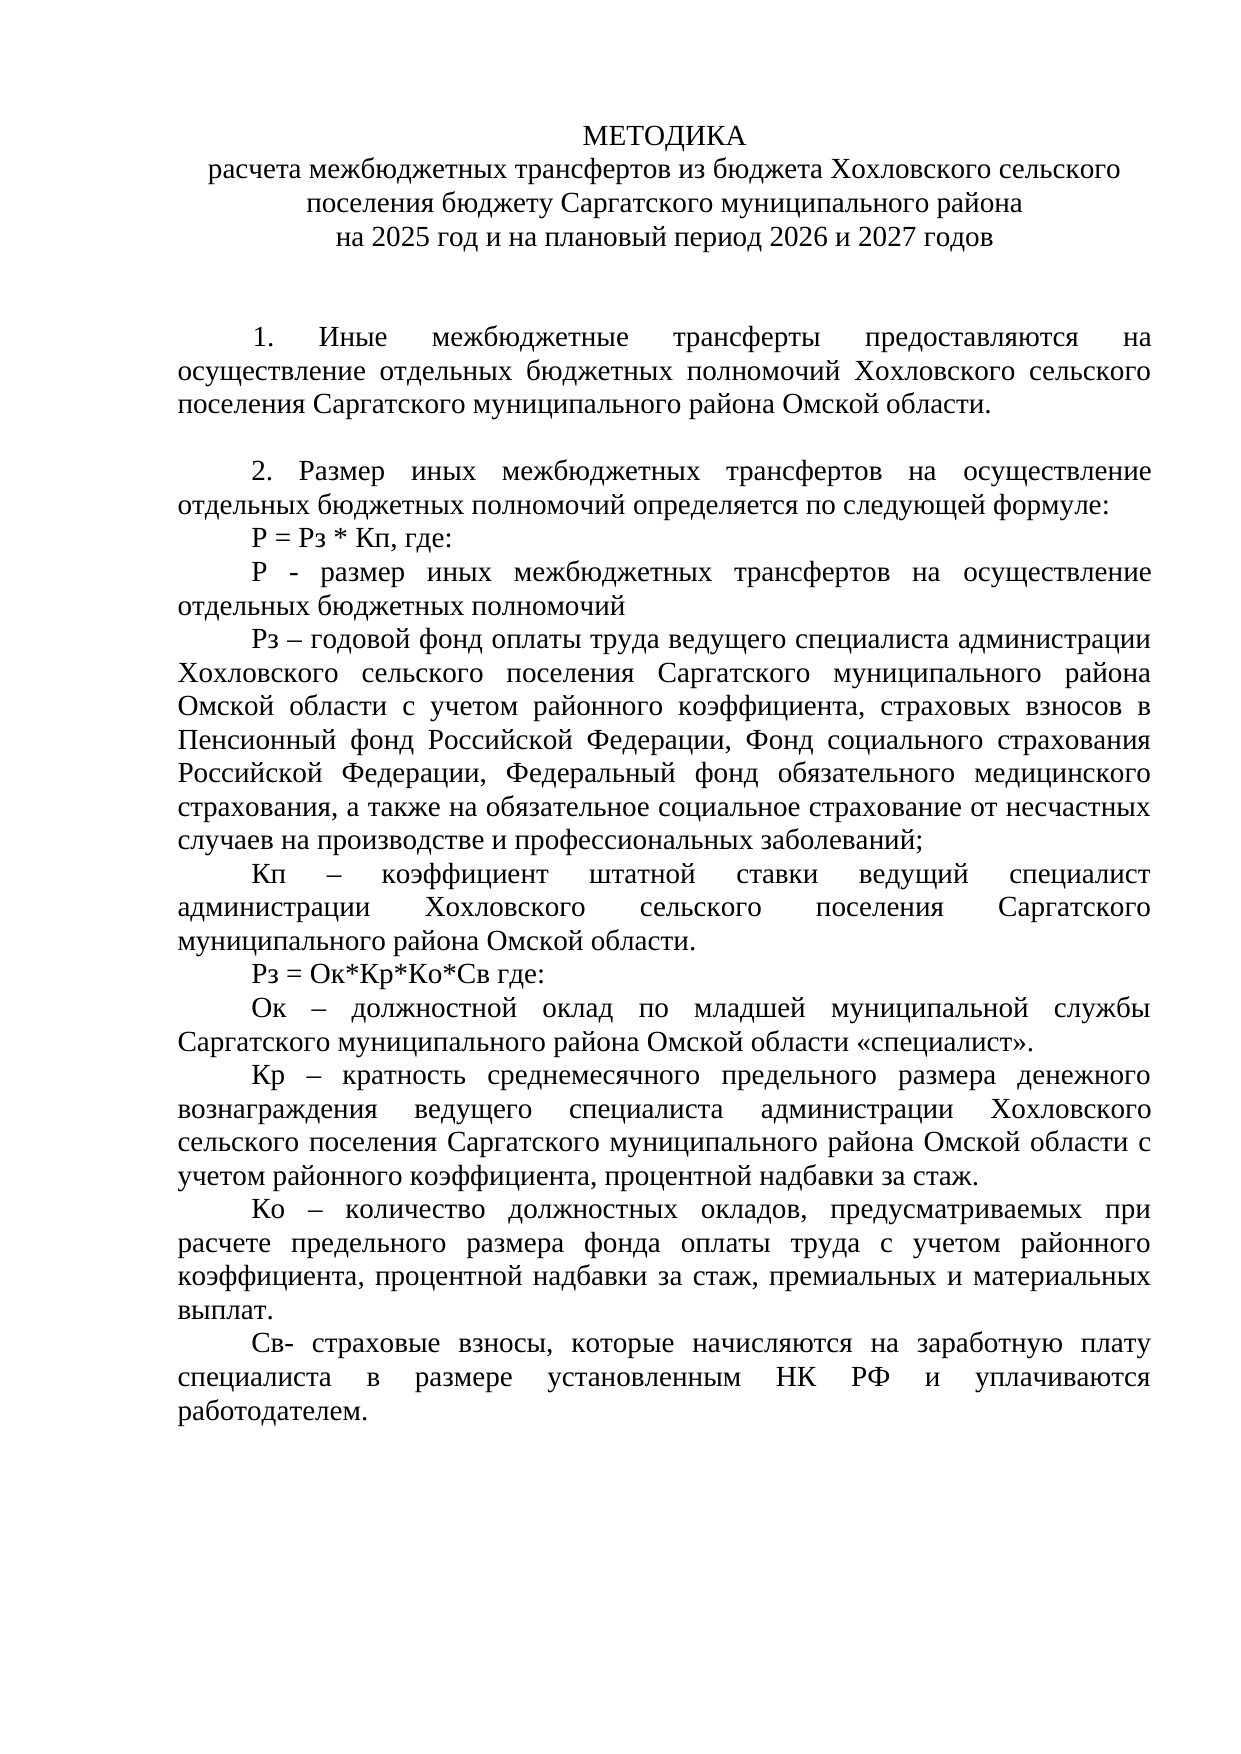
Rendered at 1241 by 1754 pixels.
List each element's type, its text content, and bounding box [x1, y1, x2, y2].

text Р = Рз * Кп, где: [177, 521, 1152, 554]
text Кп – коэффициент штатной ставки ведущий специалист администрации Хохловского сельского поселения Саргатского муниципального района Омской области. [177, 856, 1152, 957]
text Св- страховые взносы, которые начисляются на заработную плату специалиста в размере установленным НК РФ и уплачиваются работодателем. [177, 1326, 1152, 1426]
text 2. Размер иных межбюджетных трансфертов на осуществление отдельных бюджетных полномочий определяется по следующей формуле: [177, 453, 1152, 521]
title МЕТОДИКА [177, 118, 1152, 152]
text Ок – должностной оклад по младшей муниципальной службы Саргатского муниципального района Омской области «специалист». [177, 990, 1152, 1057]
text Рз = Ок*Кр*Ко*Св где: [177, 957, 1152, 990]
title расчета межбюджетных трансфертов из бюджета Хохловского сельского поселения бюджету Саргатского муниципального района [177, 152, 1152, 219]
title на 2025 год и на плановый период 2026 и 2027 годов [177, 219, 1152, 252]
text Р - размер иных межбюджетных трансфертов на осуществление отдельных бюджетных полномочий [177, 554, 1152, 621]
text Ко – количество должностных окладов, предусматриваемых при расчете предельного размера фонда оплаты труда с учетом районного коэффициента, процентной надбавки за стаж, премиальных и материальных выплат. [177, 1191, 1152, 1326]
text 1. Иные межбюджетные трансферты предоставляются на осуществление отдельных бюджетных полномочий Хохловского сельского поселения Саргатского муниципального района Омской области. [177, 319, 1152, 420]
text Рз – годовой фонд оплаты труда ведущего специалиста администрации Хохловского сельского поселения Саргатского муниципального района Омской области с учетом районного коэффициента, страховых взносов в Пенсионный фонд Российской Федерации, Фонд социального страхования Российской Федерации, Федеральный фонд обязательного медицинского страхования, а также на обязательное социальное страхование от несчастных случаев на производстве и профессиональных заболеваний; [177, 621, 1152, 856]
text Кр – кратность среднемесячного предельного размера денежного вознаграждения ведущего специалиста администрации Хохловского сельского поселения Саргатского муниципального района Омской области с учетом районного коэффициента, процентной надбавки за стаж. [177, 1057, 1152, 1191]
